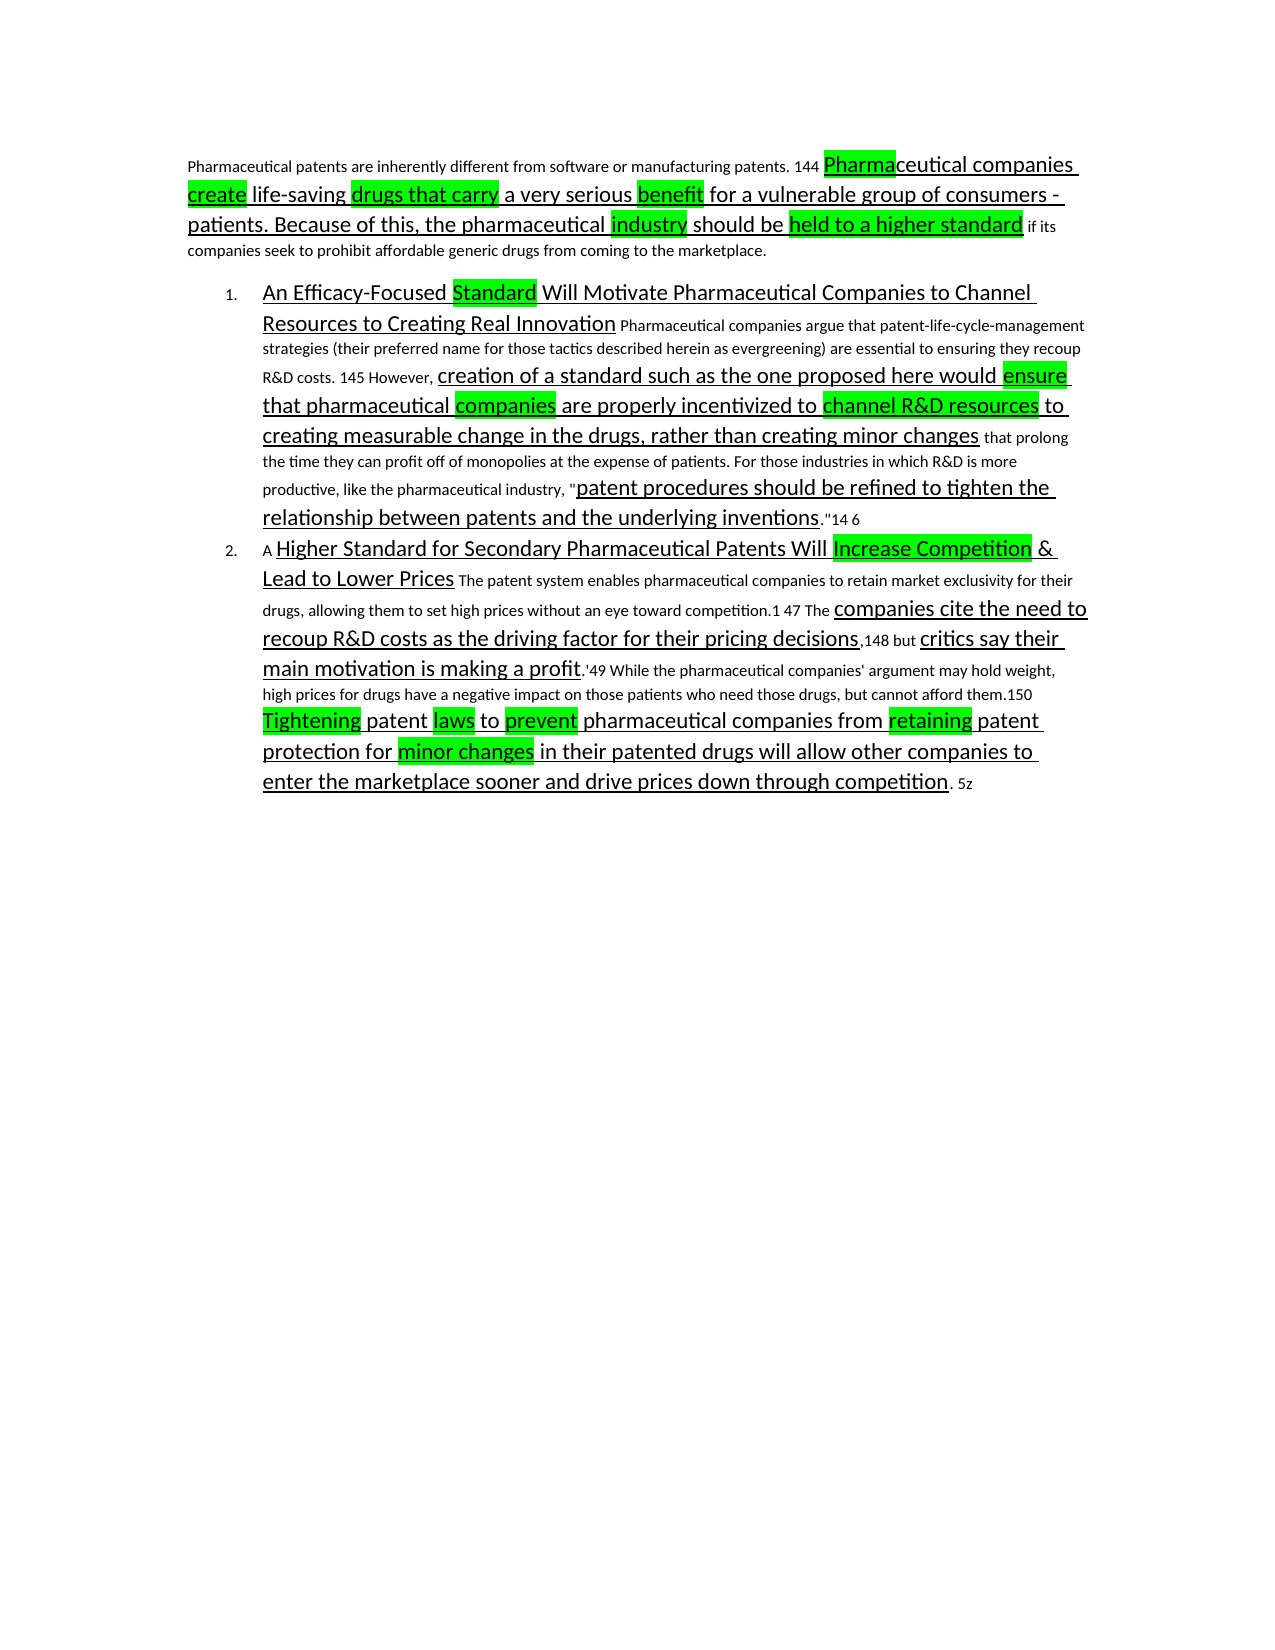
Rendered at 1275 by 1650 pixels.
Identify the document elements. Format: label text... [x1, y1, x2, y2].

list A Higher Standard for Secondary Pharmaceutical Patents Will Increase Competition & Lead to Lower Prices The patent system enables pharmaceutical companies to retain market exclusivity for their drugs, allowing them to set high prices without an eye toward competition.1 47 The companies cite the need to recoup R&D costs as the driving factor for their pricing decisions,148 but critics say their main motivation is making a profit.'49 While the pharmaceutical companies' argument may hold weight, high prices for drugs have a negative impact on those patients who need those drugs, but cannot afford them.150 Tightening patent laws to prevent pharmaceutical companies from retaining patent protection for minor changes in their patented drugs will allow other companies to enter the marketplace sooner and drive prices down through competition. 5z [225, 534, 1087, 795]
list An Efficacy-Focused Standard Will Motivate Pharmaceutical Companies to Channel Resources to Creating Real Innovation Pharmaceutical companies argue that patent-life-cycle-management strategies (their preferred name for those tactics described herein as evergreening) are essential to ensuring they recoup R&D costs. 145 However, creation of a standard such as the one proposed here would ensure that pharmaceutical companies are properly incentivized to channel R&D resources to creating measurable change in the drugs, rather than creating minor changes that prolong the time they can profit off of monopolies at the expense of patients. For those industries in which R&D is more productive, like the pharmaceutical industry, "patent procedures should be refined to tighten the relationship between patents and the underlying inventions."14 6 [225, 278, 1087, 532]
text Pharmaceutical patents are inherently different from software or manufacturing patents. 144 Pharmaceutical companies create life-saving drugs that carry a very serious benefit for a vulnerable group of consumers - patients. Because of this, the pharmaceutical industry should be held to a higher standard if its companies seek to prohibit affordable generic drugs from coming to the marketplace. [187, 150, 1087, 260]
